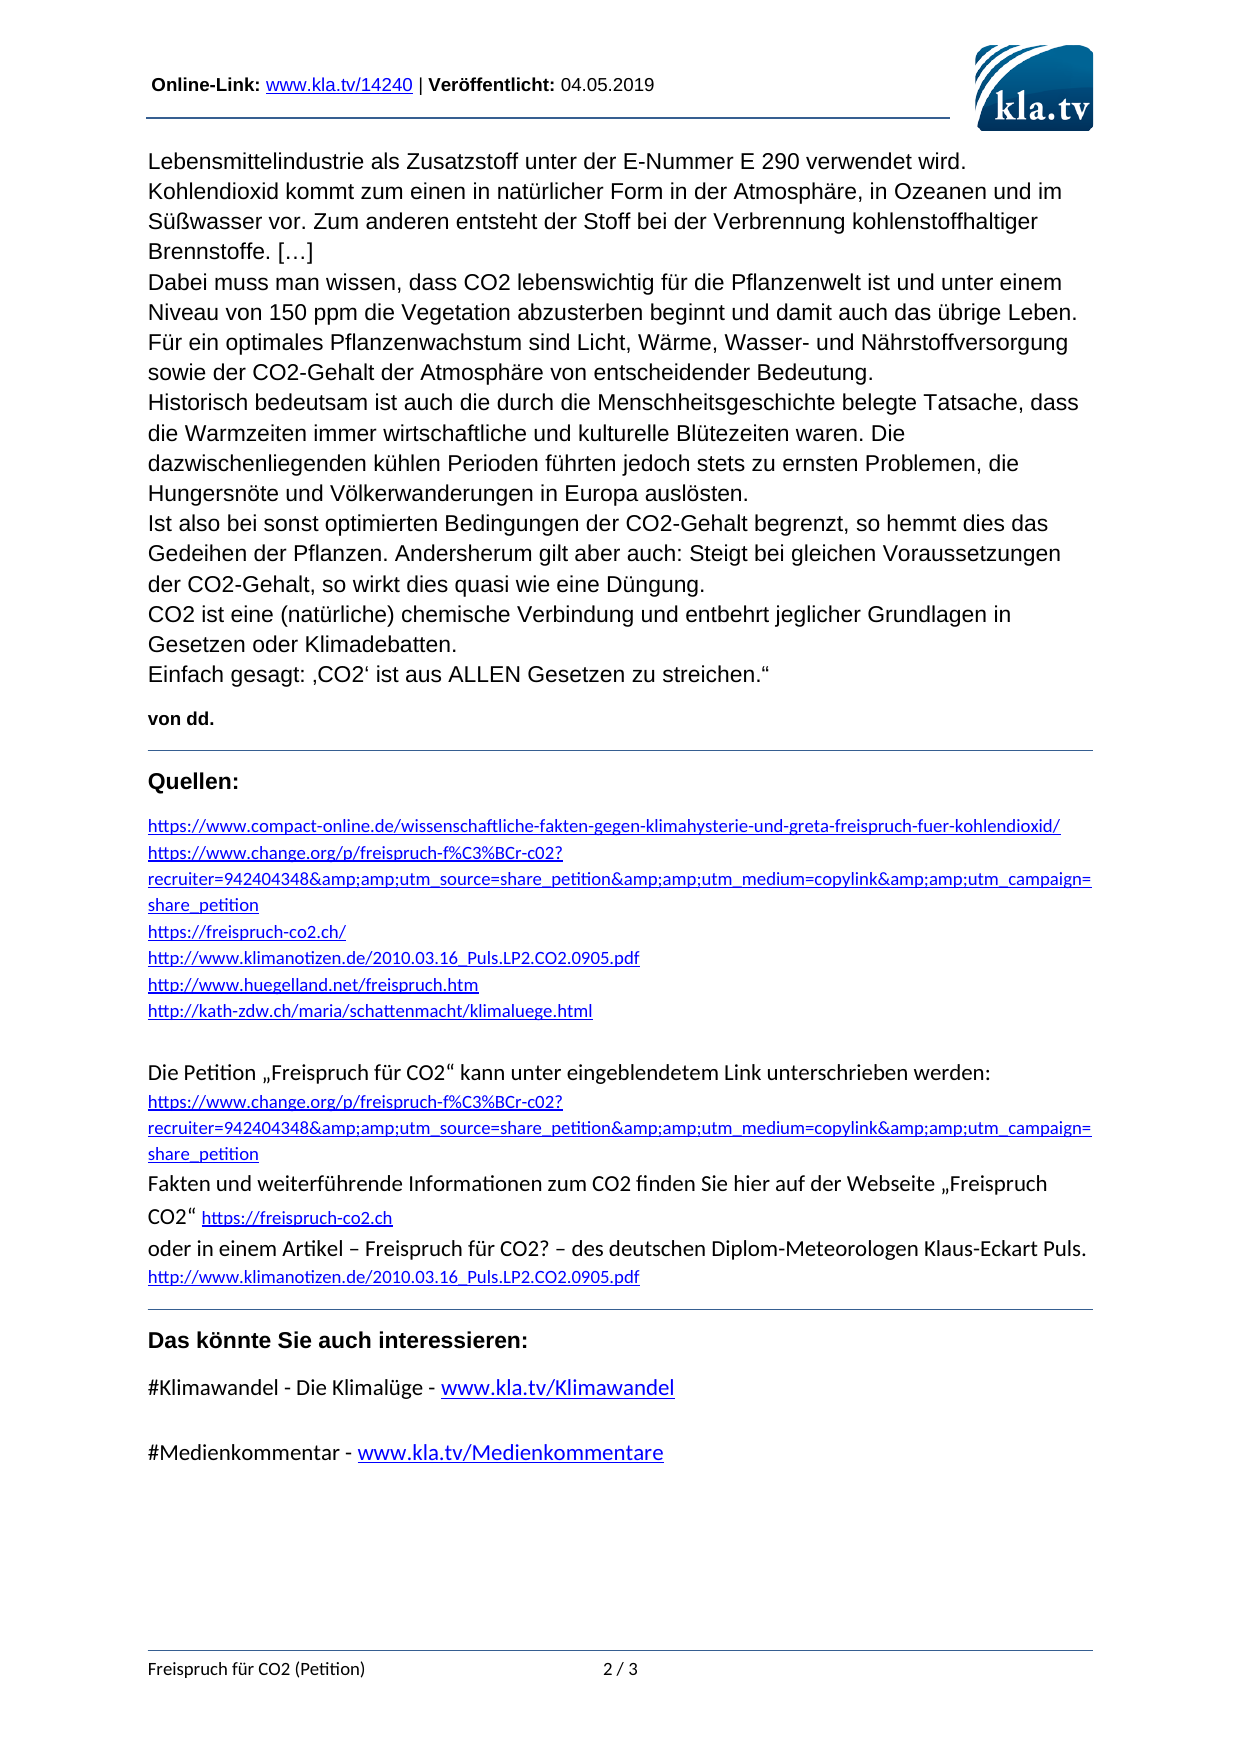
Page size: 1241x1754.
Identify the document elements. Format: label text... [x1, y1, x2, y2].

text Quellen: [148, 751, 1093, 794]
text Das könnte Sie auch interessieren: [148, 1310, 1093, 1353]
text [148, 148, 1093, 687]
text https://www.compact-online.de/wissenschaftliche-fakten-gegen-klimahysterie-und-greta-freispruch-fuer-kohlendioxid/ https://www.change.org/p/freispruch-f%C3%BCr-c02?recruiter=942404348&amp;amp;utm_source=share_petition&amp;amp;utm_medium=copylink&amp;amp;utm_campaign=share_petition https://freispruch-co2.ch/ http://www.klimanotizen.de/2010.03.16_Puls.LP2.CO2.0905.pdf http://www.huegelland.net/freispruch.htm http://kath-zdw.ch/maria/schattenmacht/klimaluege.html Die Petition „Freispruch für CO2“ kann unter eingeblendetem Link unterschrieben werden: https://www.change.org/p/freispruch-f%C3%BCr-c02?recruiter=942404348&amp;amp;utm_source=share_petition&amp;amp;utm_medium=copylink&amp;amp;utm_campaign=share_petition Fakten und weiterführende Informationen zum CO2 finden Sie hier auf der Webseite „Freispruch CO2“ https://freispruch-co2.ch oder in einem Artikel – Freispruch für CO2? – des deutschen Diplom-Meteorologen Klaus-Eckart Puls. http://www.klimanotizen.de/2010.03.16_Puls.LP2.CO2.0905.pdf [148, 814, 1093, 1288]
text von dd. [148, 708, 1093, 729]
text #Klimawandel - Die Klimalüge - www.kla.tv/Klimawandel #Medienkommentar - www.kla.tv/Medienkommentare [148, 1373, 1093, 1466]
